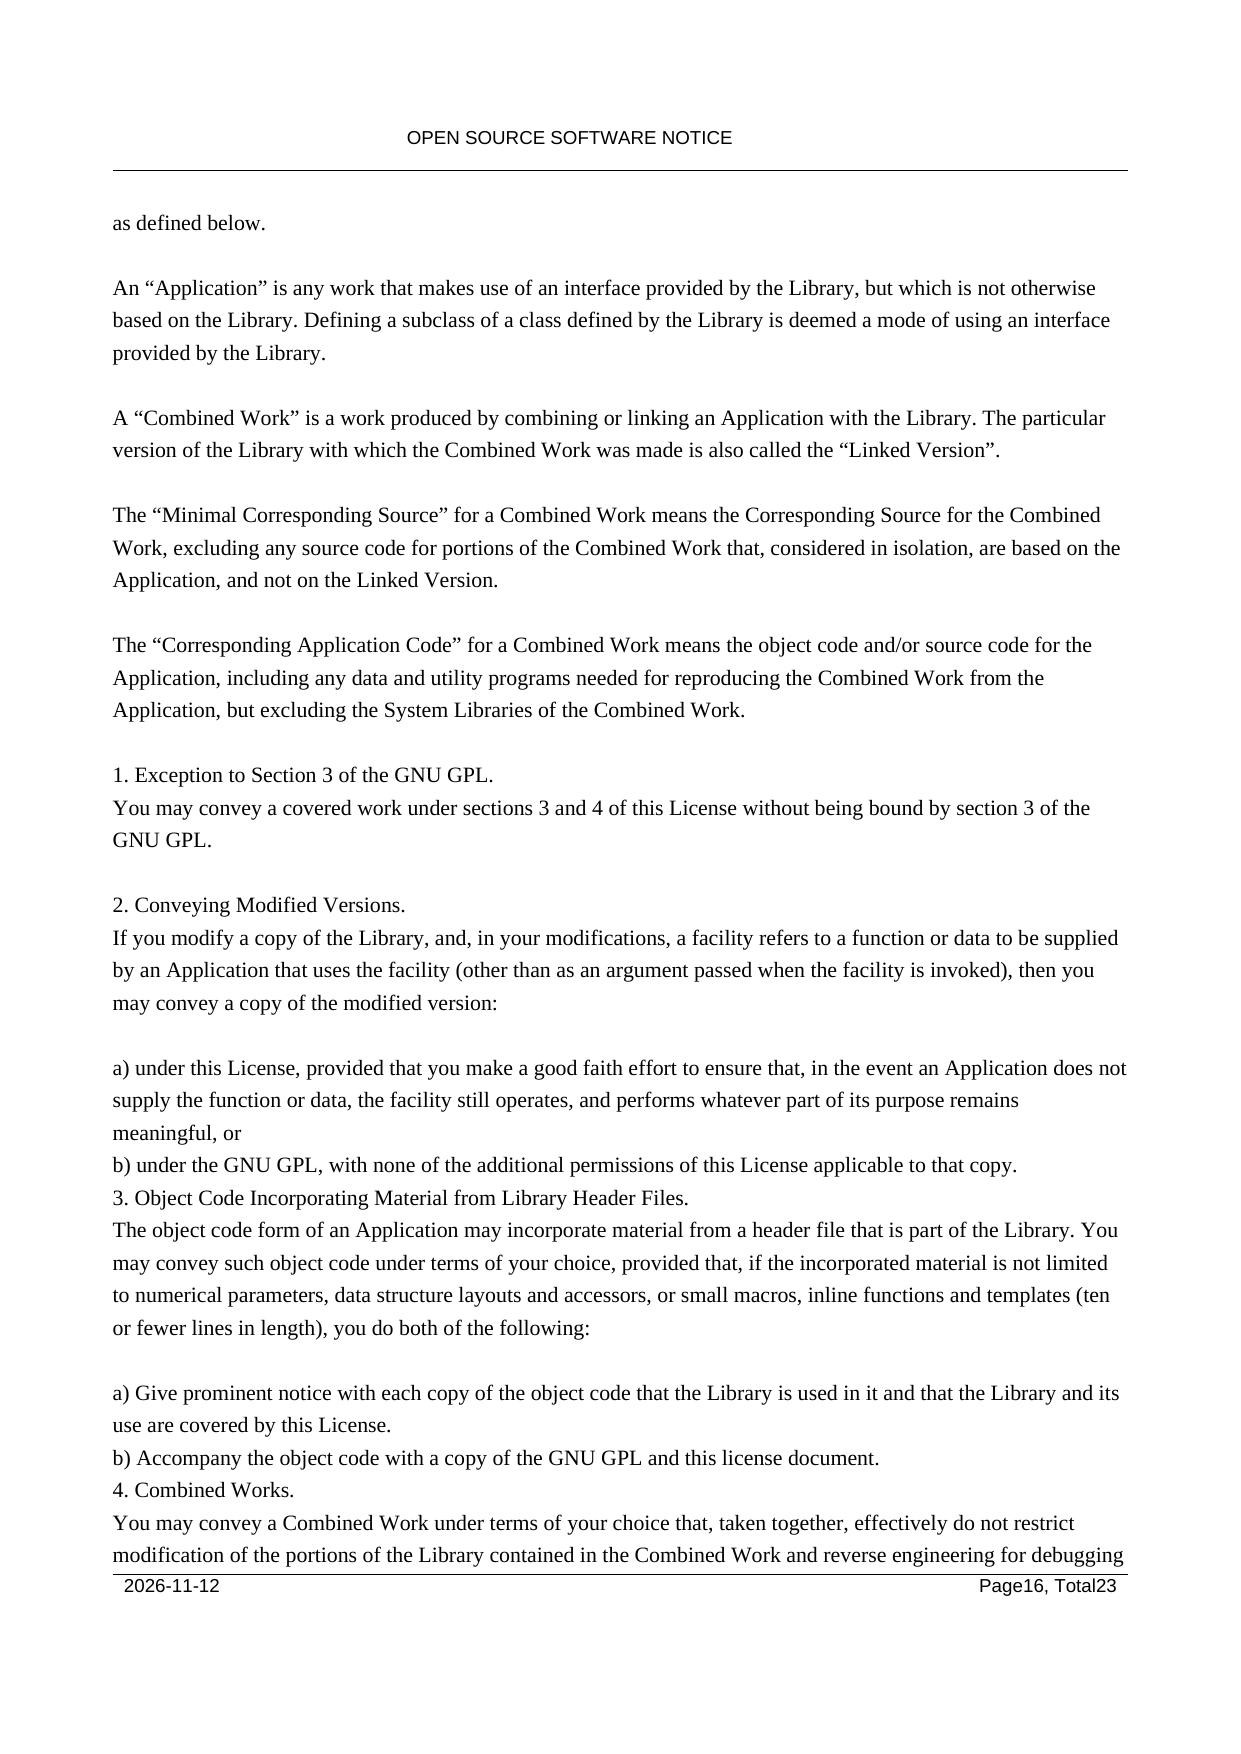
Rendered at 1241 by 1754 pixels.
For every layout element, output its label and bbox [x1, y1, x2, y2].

text [112, 206, 1128, 1571]
